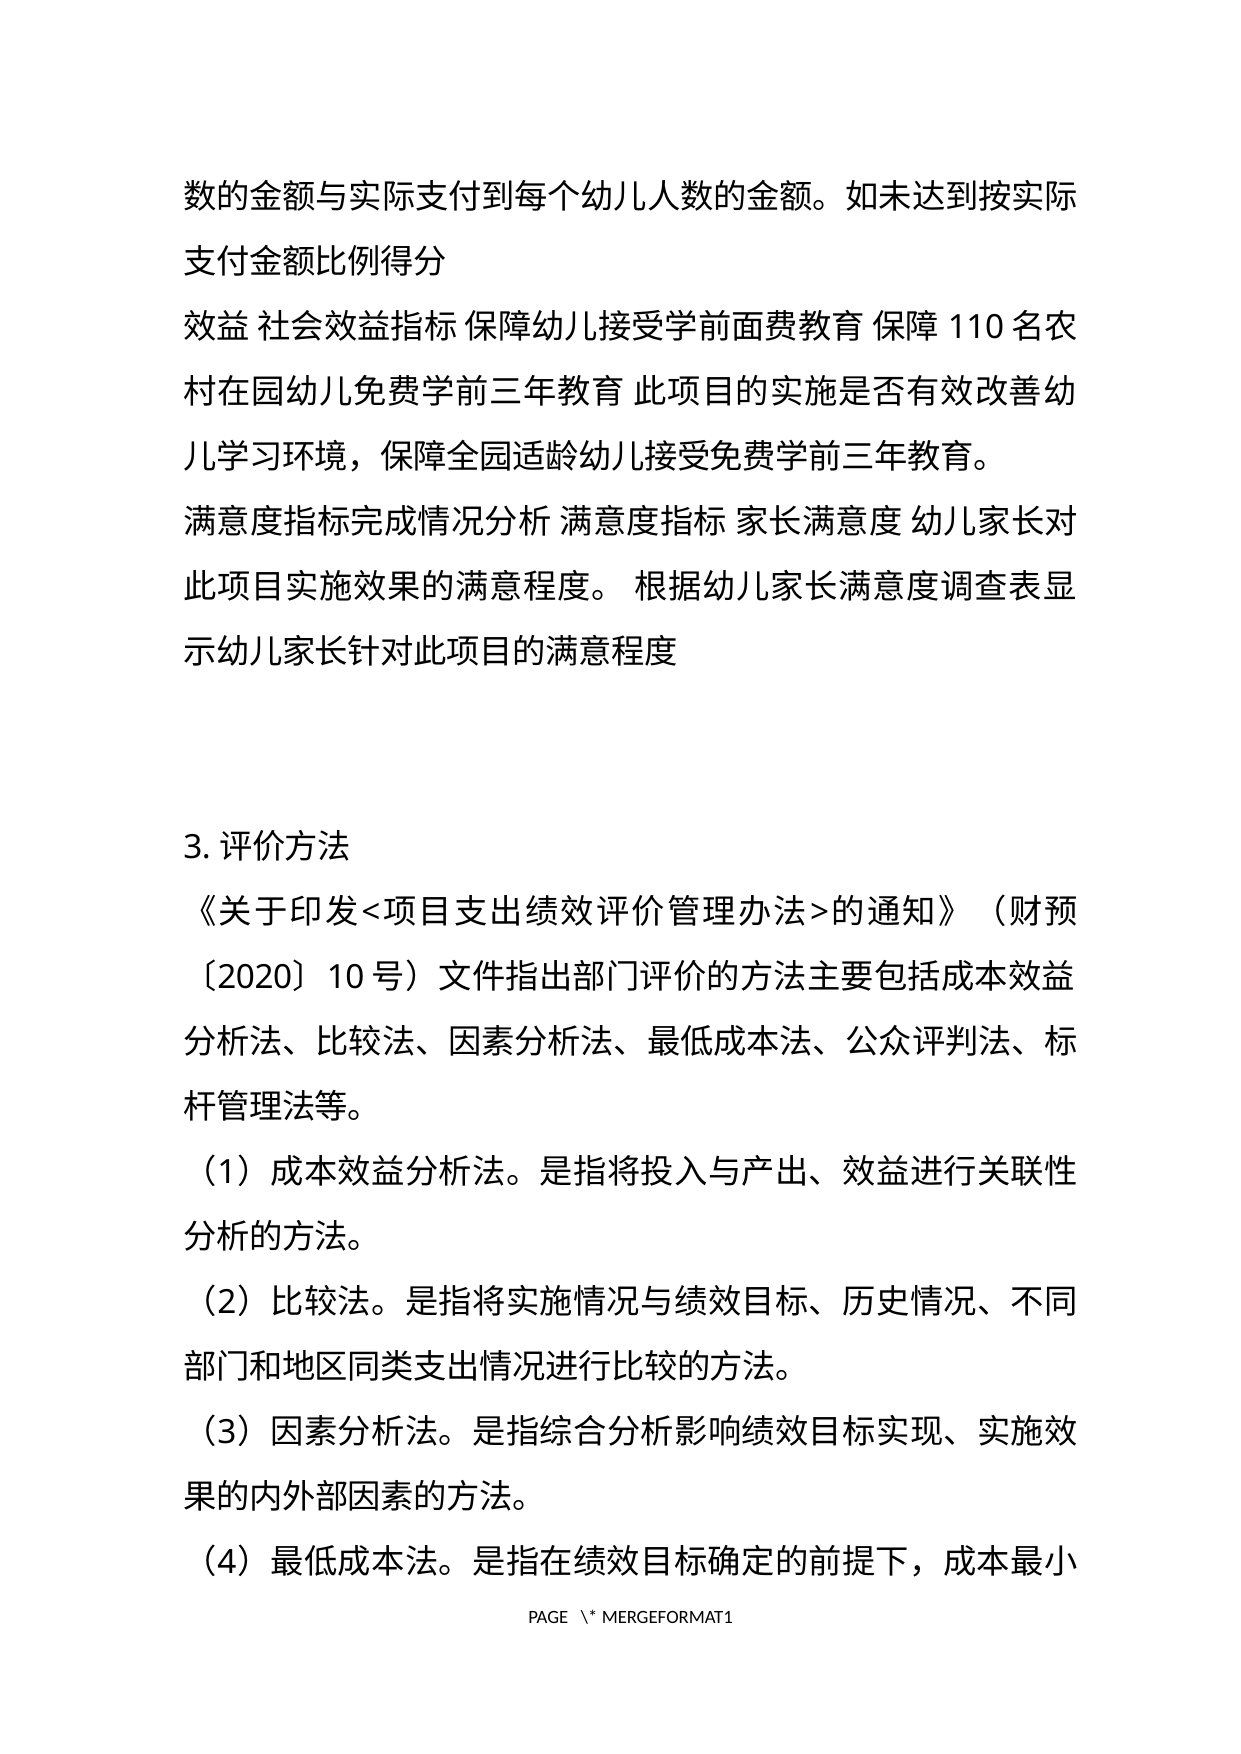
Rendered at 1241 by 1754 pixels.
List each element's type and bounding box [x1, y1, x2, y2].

text [183, 162, 1078, 1592]
